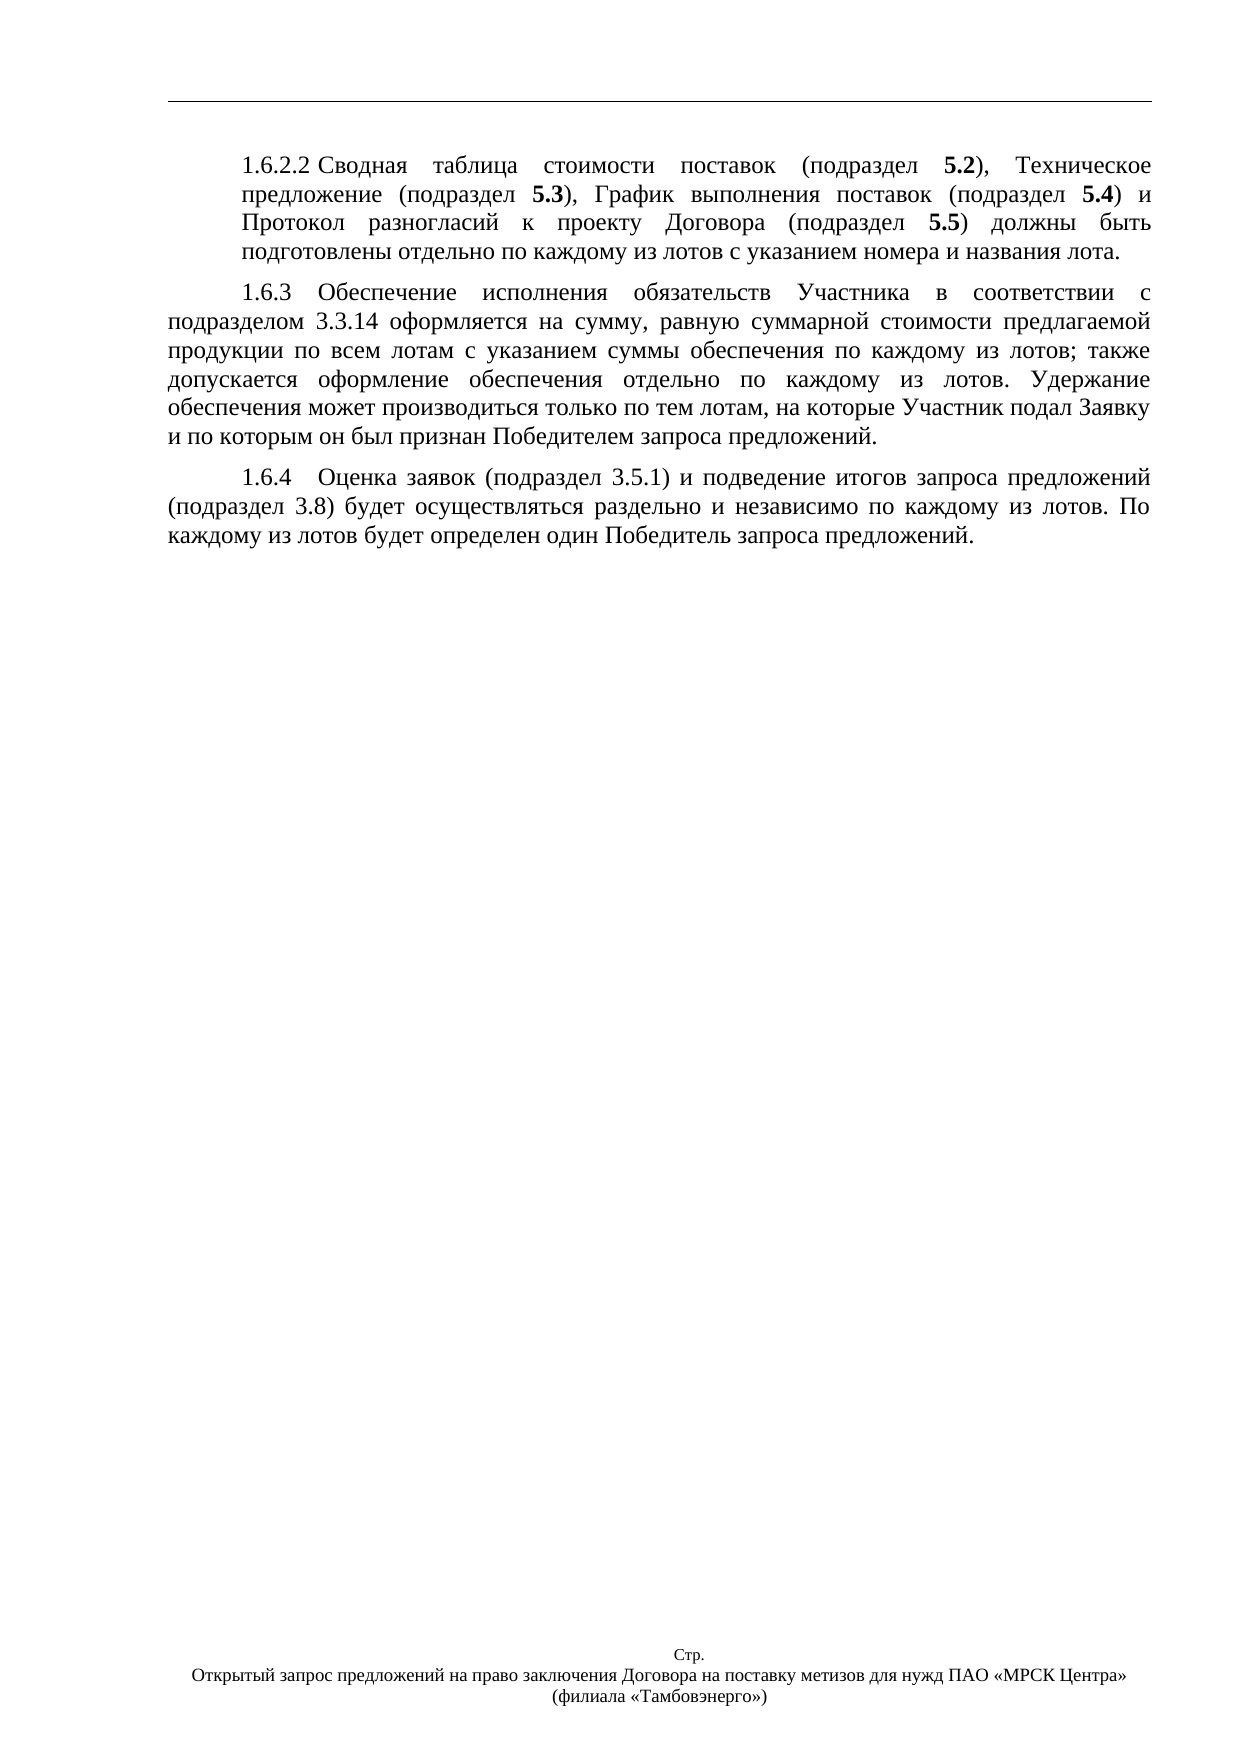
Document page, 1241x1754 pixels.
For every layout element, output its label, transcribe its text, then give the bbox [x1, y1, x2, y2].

subtitle Оценка заявок (подраздел 3.5.1) и подведение итогов запроса предложений (подраздел 3.8) будет осуществляться раздельно и независимо по каждому из лотов. По каждому из лотов будет определен один Победитель запроса предложений. [168, 462, 1152, 549]
subtitle Сводная таблица стоимости поставок (подраздел 5.2), Техническое предложение (подраздел 5.3), График выполнения поставок (подраздел 5.4) и Протокол разногласий к проекту Договора (подраздел 5.5) должны быть подготовлены отдельно по каждому из лотов с указанием номера и названия лота. [241, 150, 1152, 265]
subtitle Обеспечение исполнения обязательств Участника в соответствии с подразделом 3.3.14 оформляется на сумму, равную суммарной стоимости предлагаемой продукции по всем лотам с указанием суммы обеспечения по каждому из лотов; также допускается оформление обеспечения отдельно по каждому из лотов. Удержание обеспечения может производиться только по тем лотам, на которые Участник подал Заявку и по которым он был признан Победителем запроса предложений. [168, 277, 1152, 450]
